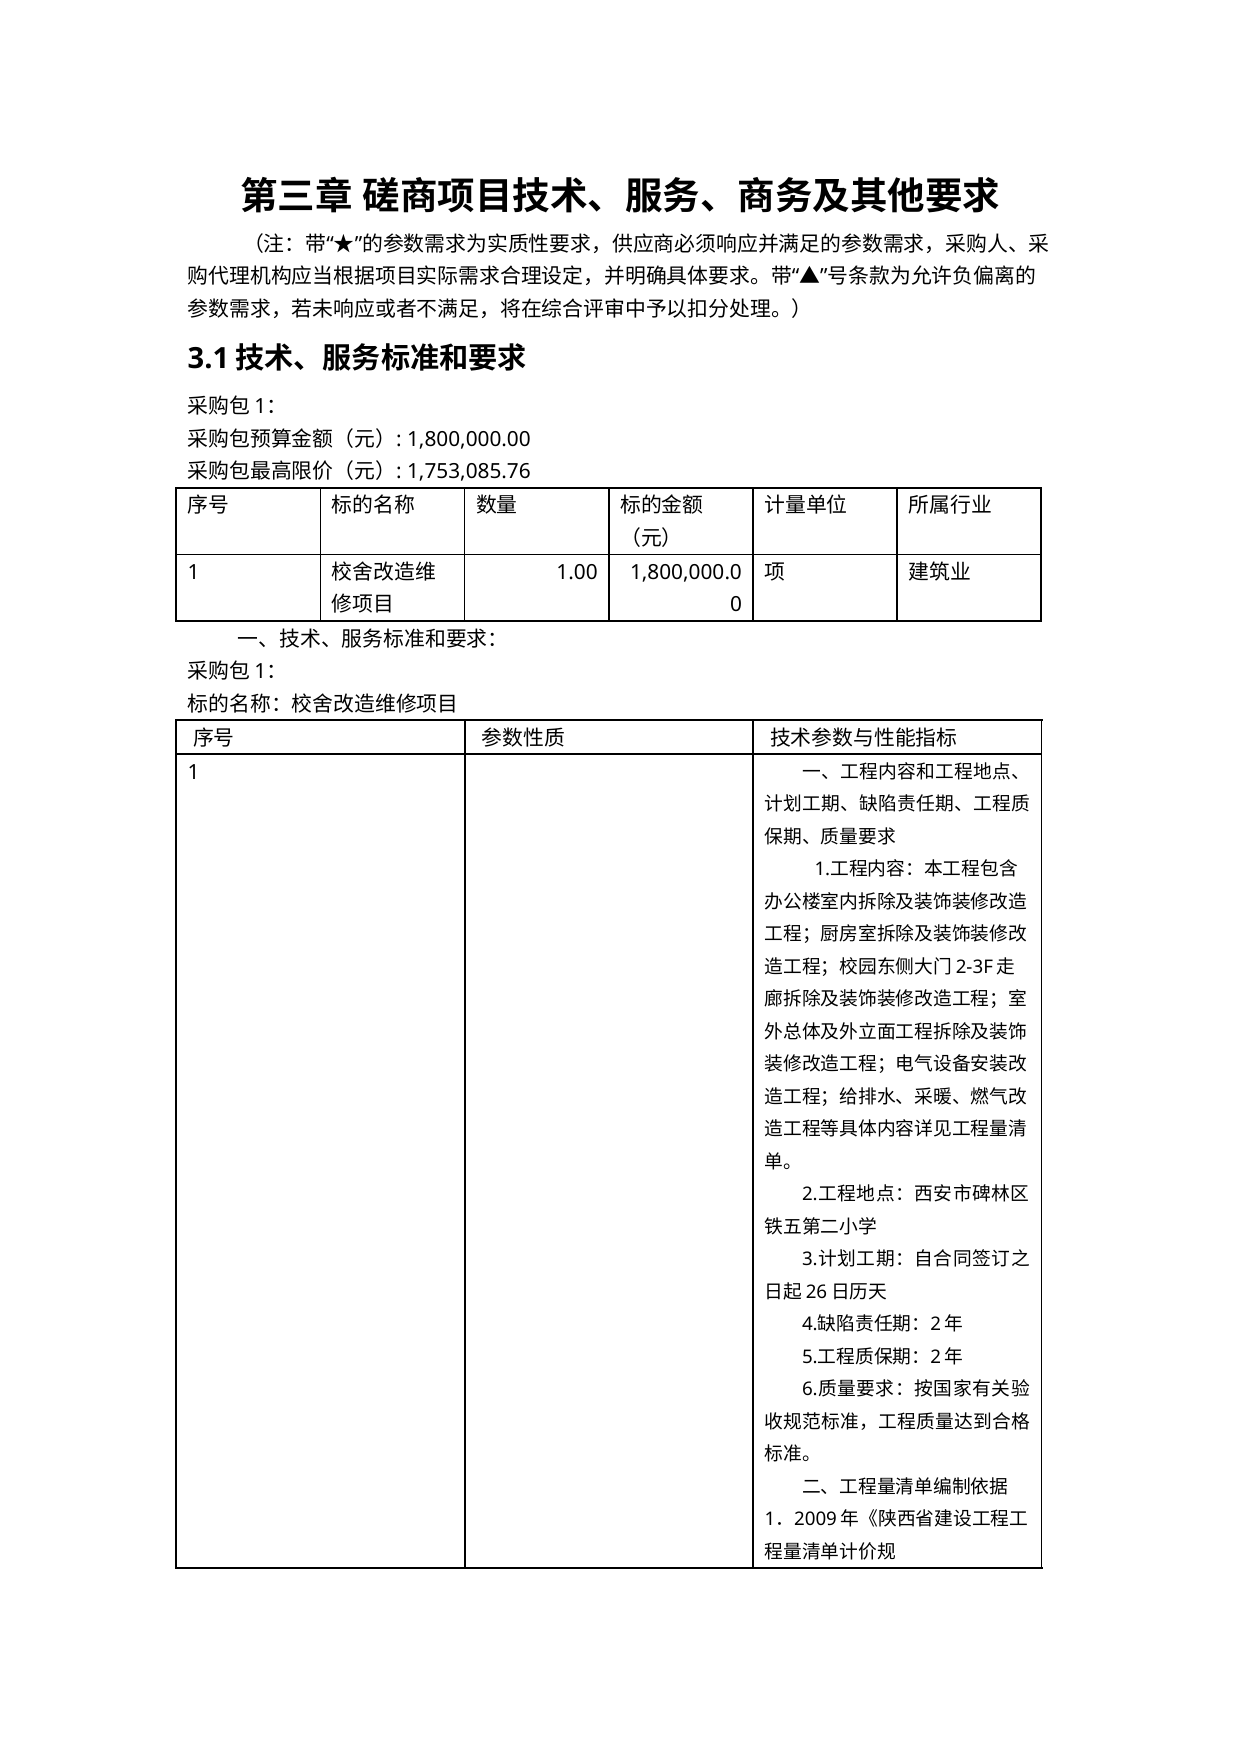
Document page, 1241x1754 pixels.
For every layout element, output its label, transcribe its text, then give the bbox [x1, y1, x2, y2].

text 采购包1： [187, 389, 1053, 422]
table_cell 1 [177, 755, 464, 1567]
text 采购包1： [187, 654, 1053, 687]
table_header 所属行业 [898, 489, 1040, 553]
table_cell 1 [177, 555, 320, 620]
table_cell 1.00 [465, 555, 608, 620]
table_header 参数性质 [466, 721, 752, 753]
text 3.1技术、服务标准和要求 [187, 324, 1053, 389]
table_header 序号 [177, 721, 464, 753]
table_header 序号 [177, 489, 320, 553]
table_cell 1,800,000.00 [610, 555, 752, 620]
table_header 计量单位 [754, 489, 896, 553]
text 一、技术、服务标准和要求： [187, 622, 1053, 654]
table_header 技术参数与性能指标 [754, 721, 1041, 753]
table_cell [466, 755, 752, 1567]
table_cell 项 [754, 555, 896, 620]
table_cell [754, 755, 1041, 1567]
text 采购包最高限价（元）: 1,753,085.76 [187, 454, 1053, 487]
text 标的名称：校舍改造维修项目 [187, 687, 1053, 719]
text （注：带“★”的参数需求为实质性要求，供应商必须响应并满足的参数需求，采购人、采购代理机构应当根据项目实际需求合理设定，并明确具体要求。带“▲”号条款为允许负偏离的参数需求，若未响应或者不满足，将在综合评审中予以扣分处理。） [187, 227, 1053, 324]
table_header 标的金额 （元） [610, 489, 752, 553]
table_header 标的名称 [321, 489, 464, 553]
text 采购包预算金额（元）: 1,800,000.00 [187, 422, 1053, 454]
table_header 数量 [465, 489, 608, 553]
text 第三章 磋商项目技术、服务、商务及其他要求 [187, 162, 1053, 227]
table_cell 校舍改造维修项目 [321, 555, 464, 620]
table_cell 建筑业 [898, 555, 1040, 620]
